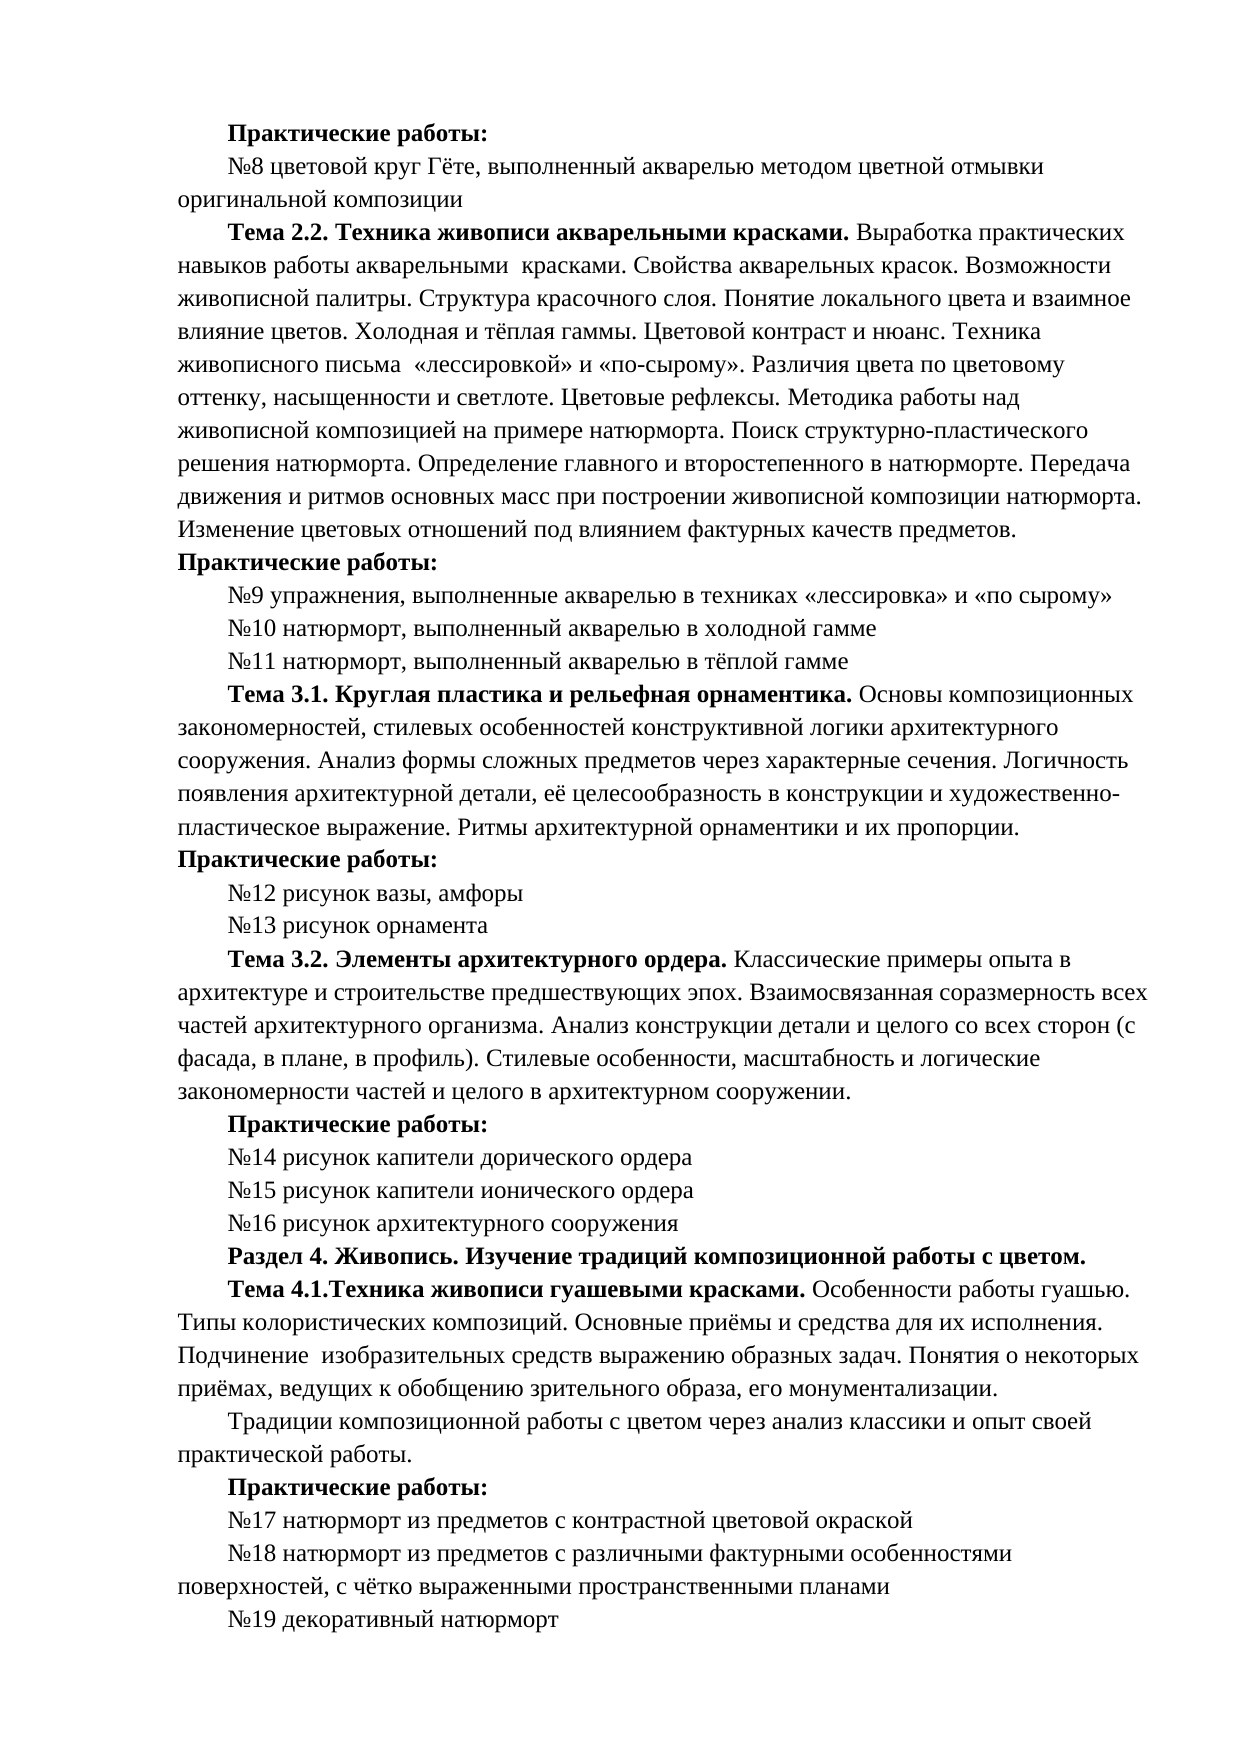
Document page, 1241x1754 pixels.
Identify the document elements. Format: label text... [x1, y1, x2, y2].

text №11 натюрморт, выполненный акварелью в тёплой гамме [177, 646, 1152, 675]
text №14 рисунок капители дорического ордера [177, 1142, 1152, 1171]
text №17 натюрморт из предметов с контрастной цветовой окраской [177, 1505, 1152, 1534]
text Тема 3.1. Круглая пластика и рельефная орнаментика. Основы композиционных закономерностей, стилевых особенностей конструктивной логики архитектурного сооружения. Анализ формы сложных предметов через характерные сечения. Логичность появления архитектурной детали, её целесообразность в конструкции и художественно-пластическое выражение. Ритмы архитектурной орнаментики и их пропорции. Практические работы: [177, 679, 1152, 873]
text №10 натюрморт, выполненный акварелью в холодной гамме [177, 613, 1152, 642]
text Практические работы: [177, 1109, 1152, 1137]
text №15 рисунок капители ионического ордера [177, 1175, 1152, 1203]
text №9 упражнения, выполненные акварелью в техниках «лессировка» и «по сырому» [177, 580, 1152, 609]
text №16 рисунок архитектурного сооружения [177, 1208, 1152, 1237]
text №12 рисунок вазы, амфоры [177, 878, 1152, 906]
text Тема 4.1.Техника живописи гуашевыми красками. Особенности работы гуашью. Типы колористических композиций. Основные приёмы и средства для их исполнения. Подчинение изобразительных средств выражению образных задач. Понятия о некоторых приёмах, ведущих к обобщению зрительного образа, его монументализации. [177, 1274, 1152, 1402]
text Традиции композиционной работы с цветом через анализ классики и опыт своей практической работы. [177, 1406, 1152, 1468]
text №18 натюрморт из предметов с различными фактурными особенностями поверхностей, с чётко выраженными пространственными планами [177, 1538, 1152, 1600]
text Практические работы: [177, 1472, 1152, 1501]
text №19 декоративный натюрморт [177, 1604, 1152, 1633]
text №8 цветовой круг Гёте, выполненный акварелью методом цветной отмывки оригинальной композиции [177, 151, 1152, 213]
text Раздел 4. Живопись. Изучение традиций композиционной работы с цветом. [177, 1241, 1152, 1269]
text Практические работы: [177, 118, 1152, 147]
text Тема 3.2. Элементы архитектурного ордера. Классические примеры опыта в архитектуре и строительстве предшествующих эпох. Взаимосвязанная соразмерность всех частей архитектурного организма. Анализ конструкции детали и целого со всех сторон (с фасада, в плане, в профиль). Стилевые особенности, масштабность и логические закономерности частей и целого в архитектурном сооружении. [177, 944, 1152, 1104]
text Тема 2.2. Техника живописи акварельными красками. Выработка практических навыков работы акварельными красками. Свойства акварельных красок. Возможности живописной палитры. Структура красочного слоя. Понятие локального цвета и взаимное влияние цветов. Холодная и тёплая гаммы. Цветовой контраст и нюанс. Техника живописного письма «лессировкой» и «по-сырому». Различия цвета по цветовому оттенку, насыщенности и светлоте. Цветовые рефлексы. Методика работы над живописной композицией на примере натюрморта. Поиск структурно-пластического решения натюрморта. Определение главного и второстепенного в натюрморте. Передача движения и ритмов основных масс при построении живописной композиции натюрморта. Изменение цветовых отношений под влиянием фактурных качеств предметов. Практические работы: [177, 217, 1152, 576]
text №13 рисунок орнамента [177, 911, 1152, 939]
